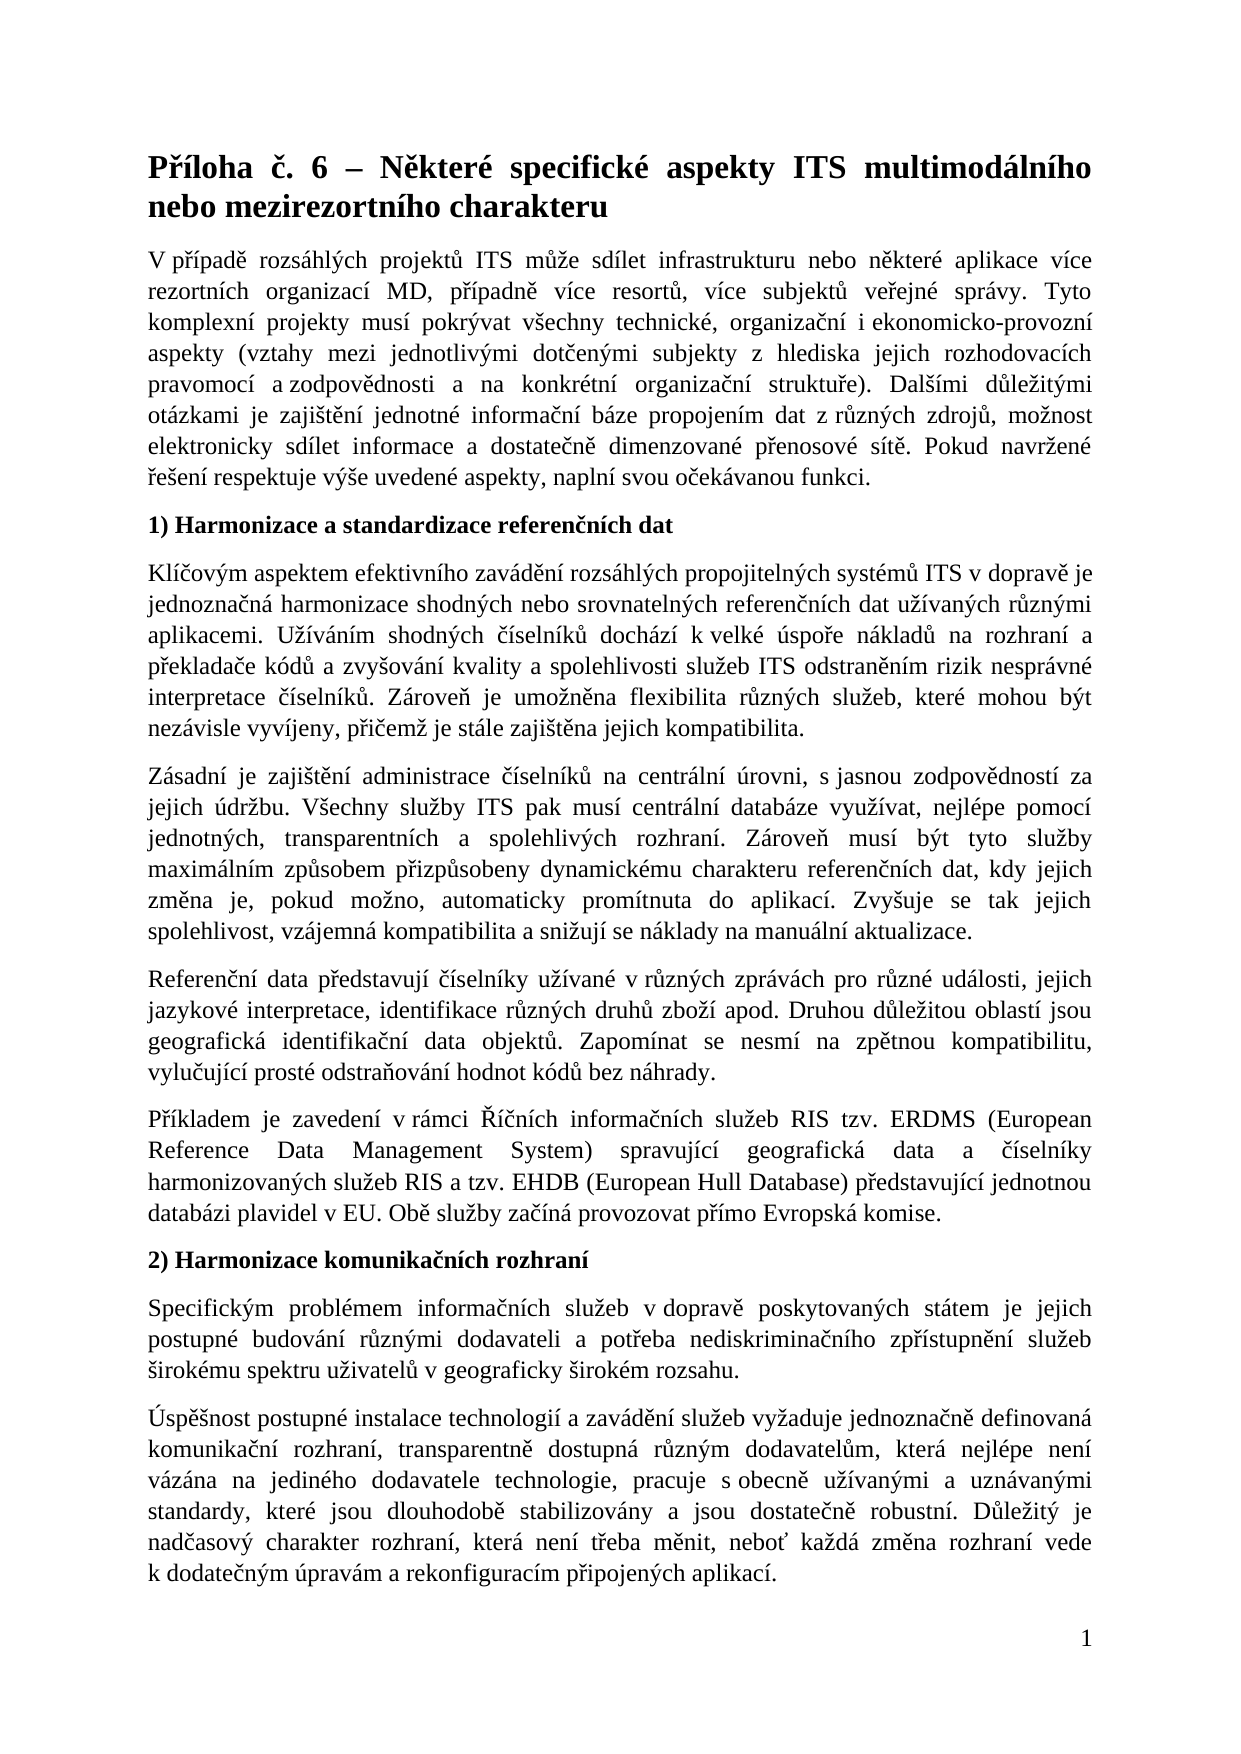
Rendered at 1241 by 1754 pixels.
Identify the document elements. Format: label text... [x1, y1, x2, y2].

text Klíčovým aspektem efektivního zavádění rozsáhlých propojitelných systémů ITS v dopravě je jednoznačná harmonizace shodných nebo srovnatelných referenčních dat užívaných různými aplikacemi. Užíváním shodných číselníků dochází k velké úspoře nákladů na rozhraní a překladače kódů a zvyšování kvality a spolehlivosti služeb ITS odstraněním rizik nesprávné interpretace číselníků. Zároveň je umožněna flexibilita různých služeb, které mohou být nezávisle vyvíjeny, přičemž je stále zajištěna jejich kompatibilita. [148, 558, 1093, 742]
text V případě rozsáhlých projektů ITS může sdílet infrastrukturu nebo některé aplikace více rezortních organizací MD, případně více resortů, více subjektů veřejné správy. Tyto komplexní projekty musí pokrývat všechny technické, organizační i ekonomicko-provozní aspekty (vztahy mezi jednotlivými dotčenými subjekty z hlediska jejich rozhodovacích pravomocí a zodpovědnosti a na konkrétní organizační struktuře). Dalšími důležitými otázkami je zajištění jednotné informační báze propojením dat z různých zdrojů, možnost elektronicky sdílet informace a dostatečně dimenzované přenosové sítě. Pokud navržené řešení respektuje výše uvedené aspekty, naplní svou očekávanou funkci. [148, 245, 1093, 491]
text Specifickým problémem informačních služeb v dopravě poskytovaných státem je jejich postupné budování různými dodavateli a potřeba nediskriminačního zpřístupnění služeb širokému spektru uživatelů v geograficky širokém rozsahu. [148, 1293, 1093, 1384]
text 1) Harmonizace a standardizace referenčních dat [148, 510, 1093, 539]
text Úspěšnost postupné instalace technologií a zavádění služeb vyžaduje jednoznačně definovaná komunikační rozhraní, transparentně dostupná různým dodavatelům, která nejlépe není vázána na jediného dodavatele technologie, pracuje s obecně užívanými a uznávanými standardy, které jsou dlouhodobě stabilizovány a jsou dostatečně robustní. Důležitý je nadčasový charakter rozhraní, která není třeba měnit, neboť každá změna rozhraní vede k dodatečným úpravám a rekonfiguracím připojených aplikací. [148, 1403, 1093, 1587]
text Příloha č. 6 – Některé specifické aspekty ITS multimodálního nebo mezirezortního charakteru [148, 148, 1093, 224]
text Příkladem je zavedení v rámci Říčních informačních služeb RIS tzv. ERDMS (European Reference Data Management System) spravující geografická data a číselníky harmonizovaných služeb RIS a tzv. EHDB (European Hull Database) představující jednotnou databázi plavidel v EU. Obě služby začíná provozovat přímo Evropská komise. [148, 1104, 1093, 1226]
text Zásadní je zajištění administrace číselníků na centrální úrovni, s jasnou zodpovědností za jejich údržbu. Všechny služby ITS pak musí centrální databáze využívat, nejlépe pomocí jednotných, transparentních a spolehlivých rozhraní. Zároveň musí být tyto služby maximálním způsobem přizpůsobeny dynamickému charakteru referenčních dat, kdy jejich změna je, pokud možno, automaticky promítnuta do aplikací. Zvyšuje se tak jejich spolehlivost, vzájemná kompatibilita a snižují se náklady na manuální aktualizace. [148, 761, 1093, 945]
text 2) Harmonizace komunikačních rozhraní [148, 1245, 1093, 1274]
text Referenční data představují číselníky užívané v různých zprávách pro různé události, jejich jazykové interpretace, identifikace různých druhů zboží apod. Druhou důležitou oblastí jsou geografická identifikační data objektů. Zapomínat se nesmí na zpětnou kompatibilitu, vylučující prosté odstraňování hodnot kódů bez náhrady. [148, 964, 1093, 1086]
